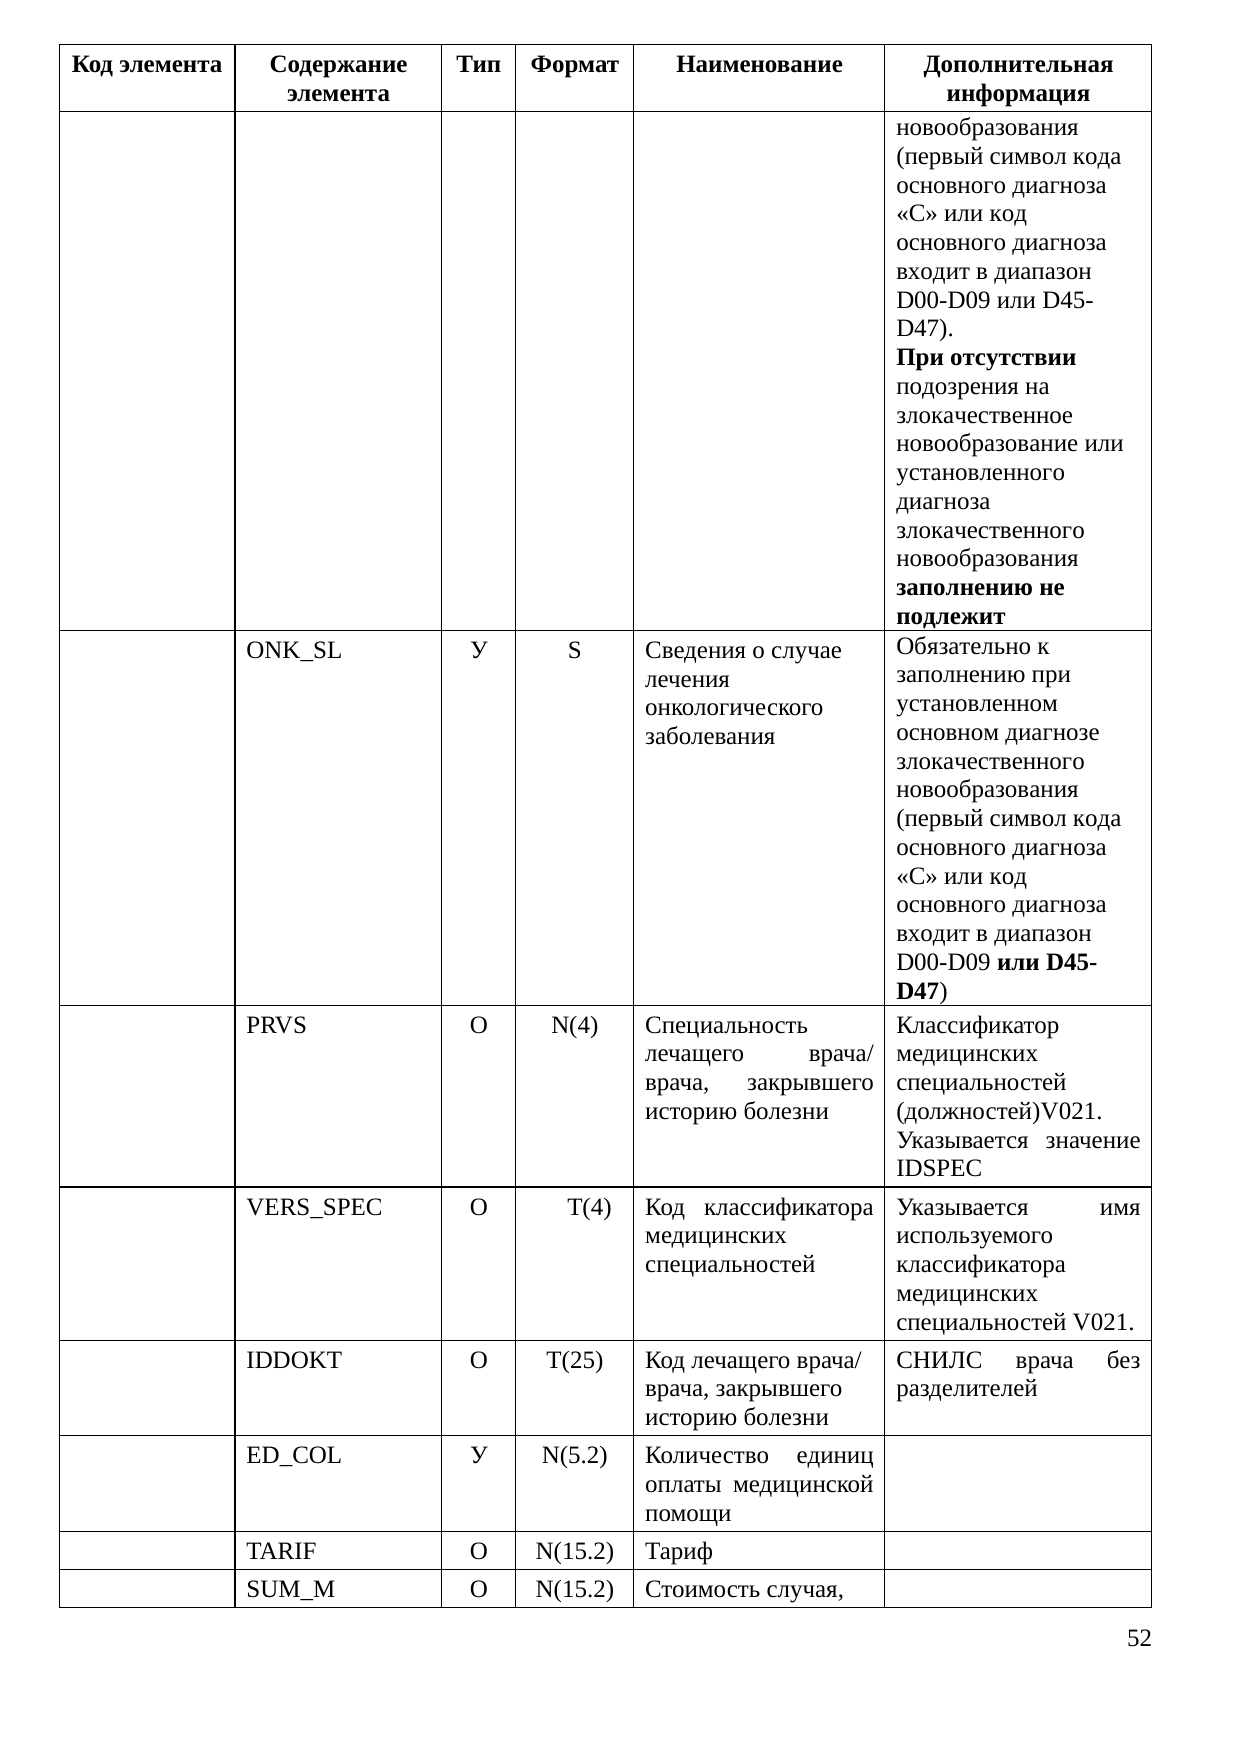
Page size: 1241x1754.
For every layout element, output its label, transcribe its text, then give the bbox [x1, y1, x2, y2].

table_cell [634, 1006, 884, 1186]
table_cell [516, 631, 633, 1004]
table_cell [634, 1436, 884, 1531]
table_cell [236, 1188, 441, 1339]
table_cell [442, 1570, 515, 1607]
table_header Наименование [634, 45, 884, 111]
table_header Дополнительная информация [885, 45, 1151, 111]
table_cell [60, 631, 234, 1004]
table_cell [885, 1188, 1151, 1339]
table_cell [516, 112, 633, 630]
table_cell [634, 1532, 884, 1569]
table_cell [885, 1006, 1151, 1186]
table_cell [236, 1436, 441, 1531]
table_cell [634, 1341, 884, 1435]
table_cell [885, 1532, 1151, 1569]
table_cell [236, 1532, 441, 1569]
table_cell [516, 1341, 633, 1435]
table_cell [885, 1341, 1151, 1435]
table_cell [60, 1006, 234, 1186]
table_header Формат [516, 45, 633, 111]
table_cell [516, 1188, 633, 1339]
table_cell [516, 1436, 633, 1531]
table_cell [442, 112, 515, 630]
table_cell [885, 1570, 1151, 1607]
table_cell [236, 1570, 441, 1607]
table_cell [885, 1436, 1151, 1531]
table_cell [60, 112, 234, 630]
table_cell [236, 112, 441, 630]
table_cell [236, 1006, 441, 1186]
table_header Код элемента [60, 45, 234, 111]
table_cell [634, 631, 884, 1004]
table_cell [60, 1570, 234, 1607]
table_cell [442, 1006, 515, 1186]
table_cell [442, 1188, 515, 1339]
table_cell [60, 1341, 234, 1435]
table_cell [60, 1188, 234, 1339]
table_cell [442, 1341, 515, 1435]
table_header Содержание элемента [236, 45, 441, 111]
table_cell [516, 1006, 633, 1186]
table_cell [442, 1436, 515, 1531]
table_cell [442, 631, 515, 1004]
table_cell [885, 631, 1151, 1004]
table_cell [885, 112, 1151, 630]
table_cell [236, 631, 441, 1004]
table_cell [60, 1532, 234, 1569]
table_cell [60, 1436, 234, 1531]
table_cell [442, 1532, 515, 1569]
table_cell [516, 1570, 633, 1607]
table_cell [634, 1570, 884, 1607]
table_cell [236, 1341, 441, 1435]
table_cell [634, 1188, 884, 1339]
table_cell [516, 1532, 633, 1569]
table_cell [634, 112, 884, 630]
table_header Тип [442, 45, 515, 111]
